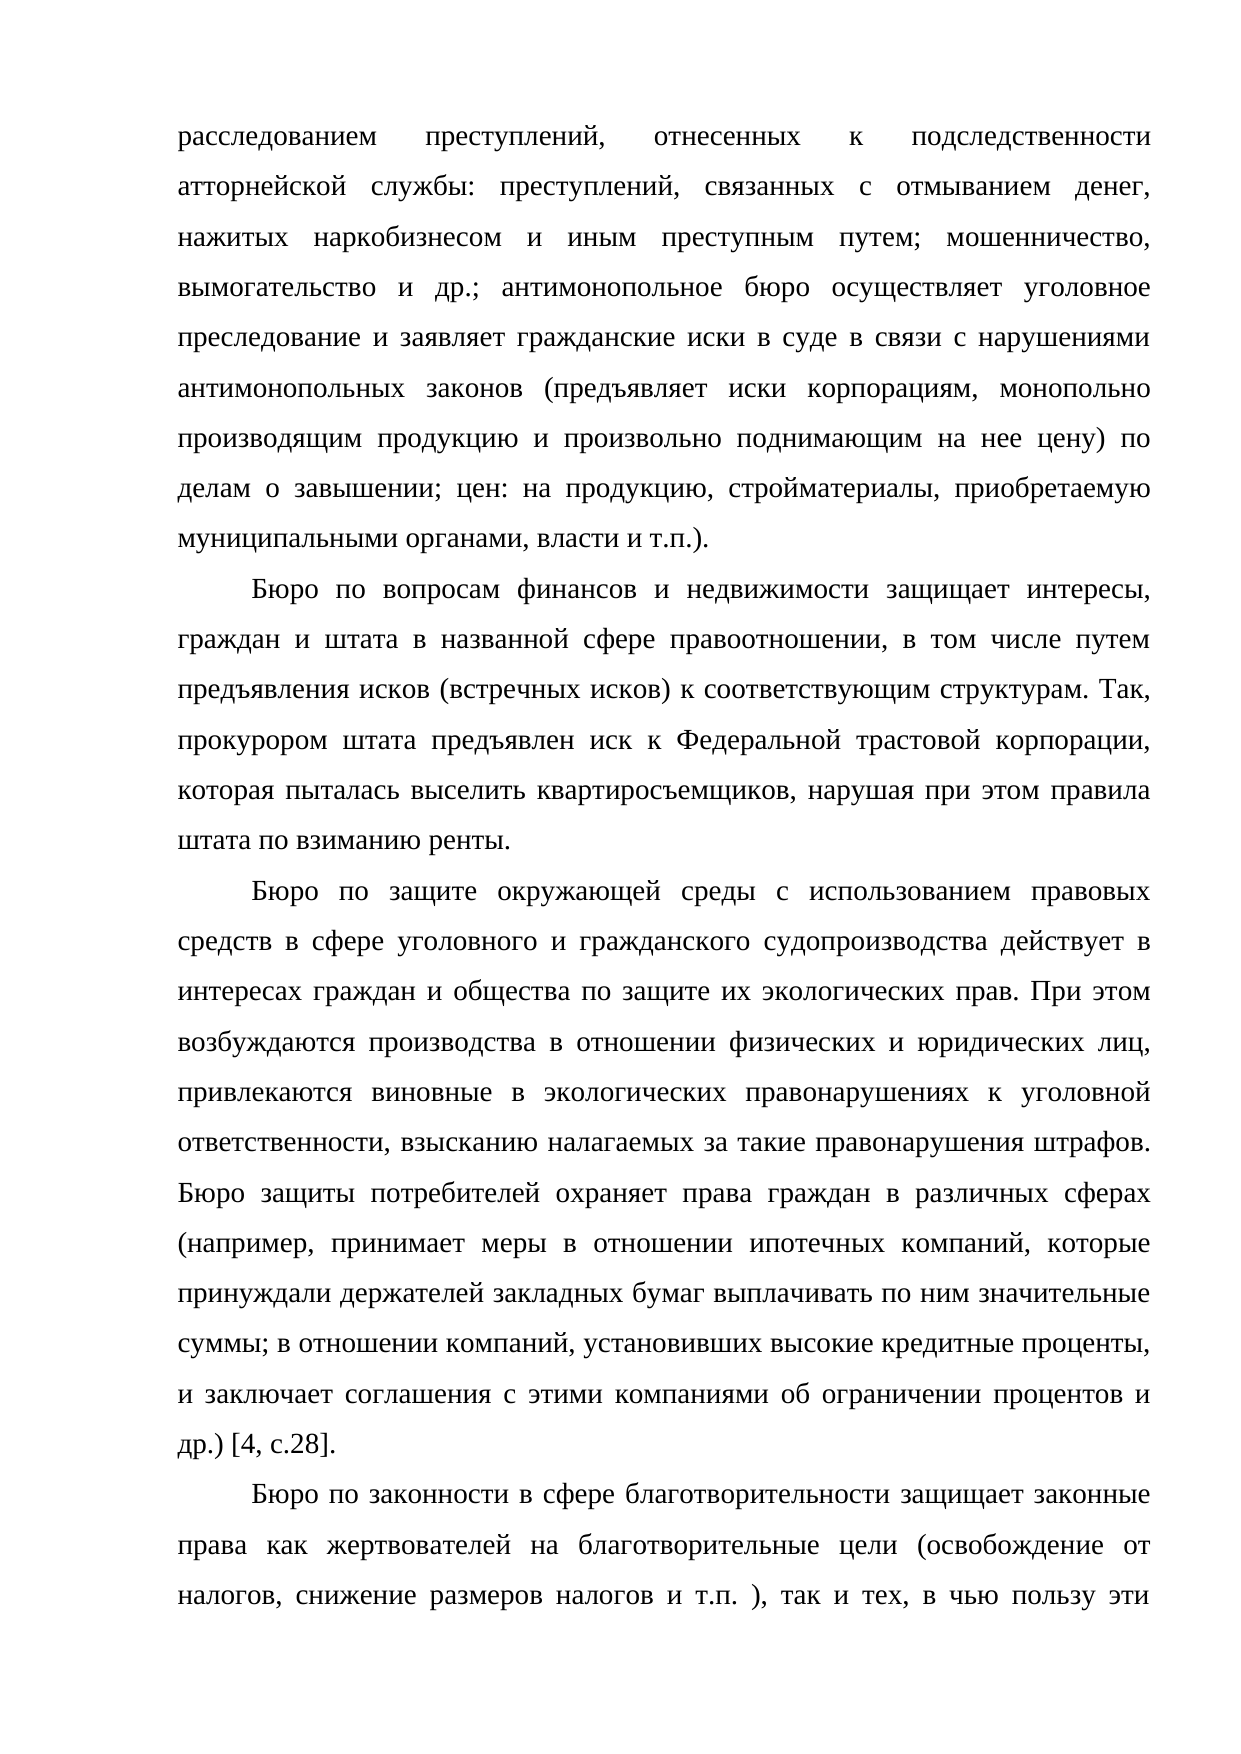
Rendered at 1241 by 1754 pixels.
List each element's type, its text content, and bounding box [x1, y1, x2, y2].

text Бюро по защите окружающей среды с использованием правовых средств в сфере уголовного и гражданского судопроизводства действует в интересах граждан и общества по защите их экологических прав. При этом возбуждаются производства в отношении физических и юридических лиц, привлекаются виновные в экологических правонарушениях к уголовной ответственности, взысканию налагаемых за такие правонарушения штрафов. Бюро защиты потребителей охраняет права граждан в различных сферах (например, принимает меры в отношении ипотечных компаний, которые принуждали держателей закладных бумаг выплачивать по ним значительные суммы; в отношении компаний, установивших высокие кредитные проценты, и заключает соглашения с этими компаниями об ограничении процентов и др.) [4, c.28]. [177, 873, 1152, 1460]
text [177, 118, 1152, 554]
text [177, 1477, 1152, 1611]
text Бюро по вопросам финансов и недвижимости защищает интересы, граждан и штата в названной сфере правоотношении, в том числе путем предъявления исков (встречных исков) к соответствующим структурам. Так, прокурором штата предъявлен иск к Федеральной трастовой корпорации, которая пыталась выселить квартиросъемщиков, нарушая при этом правила штата по взиманию ренты. [177, 571, 1152, 856]
